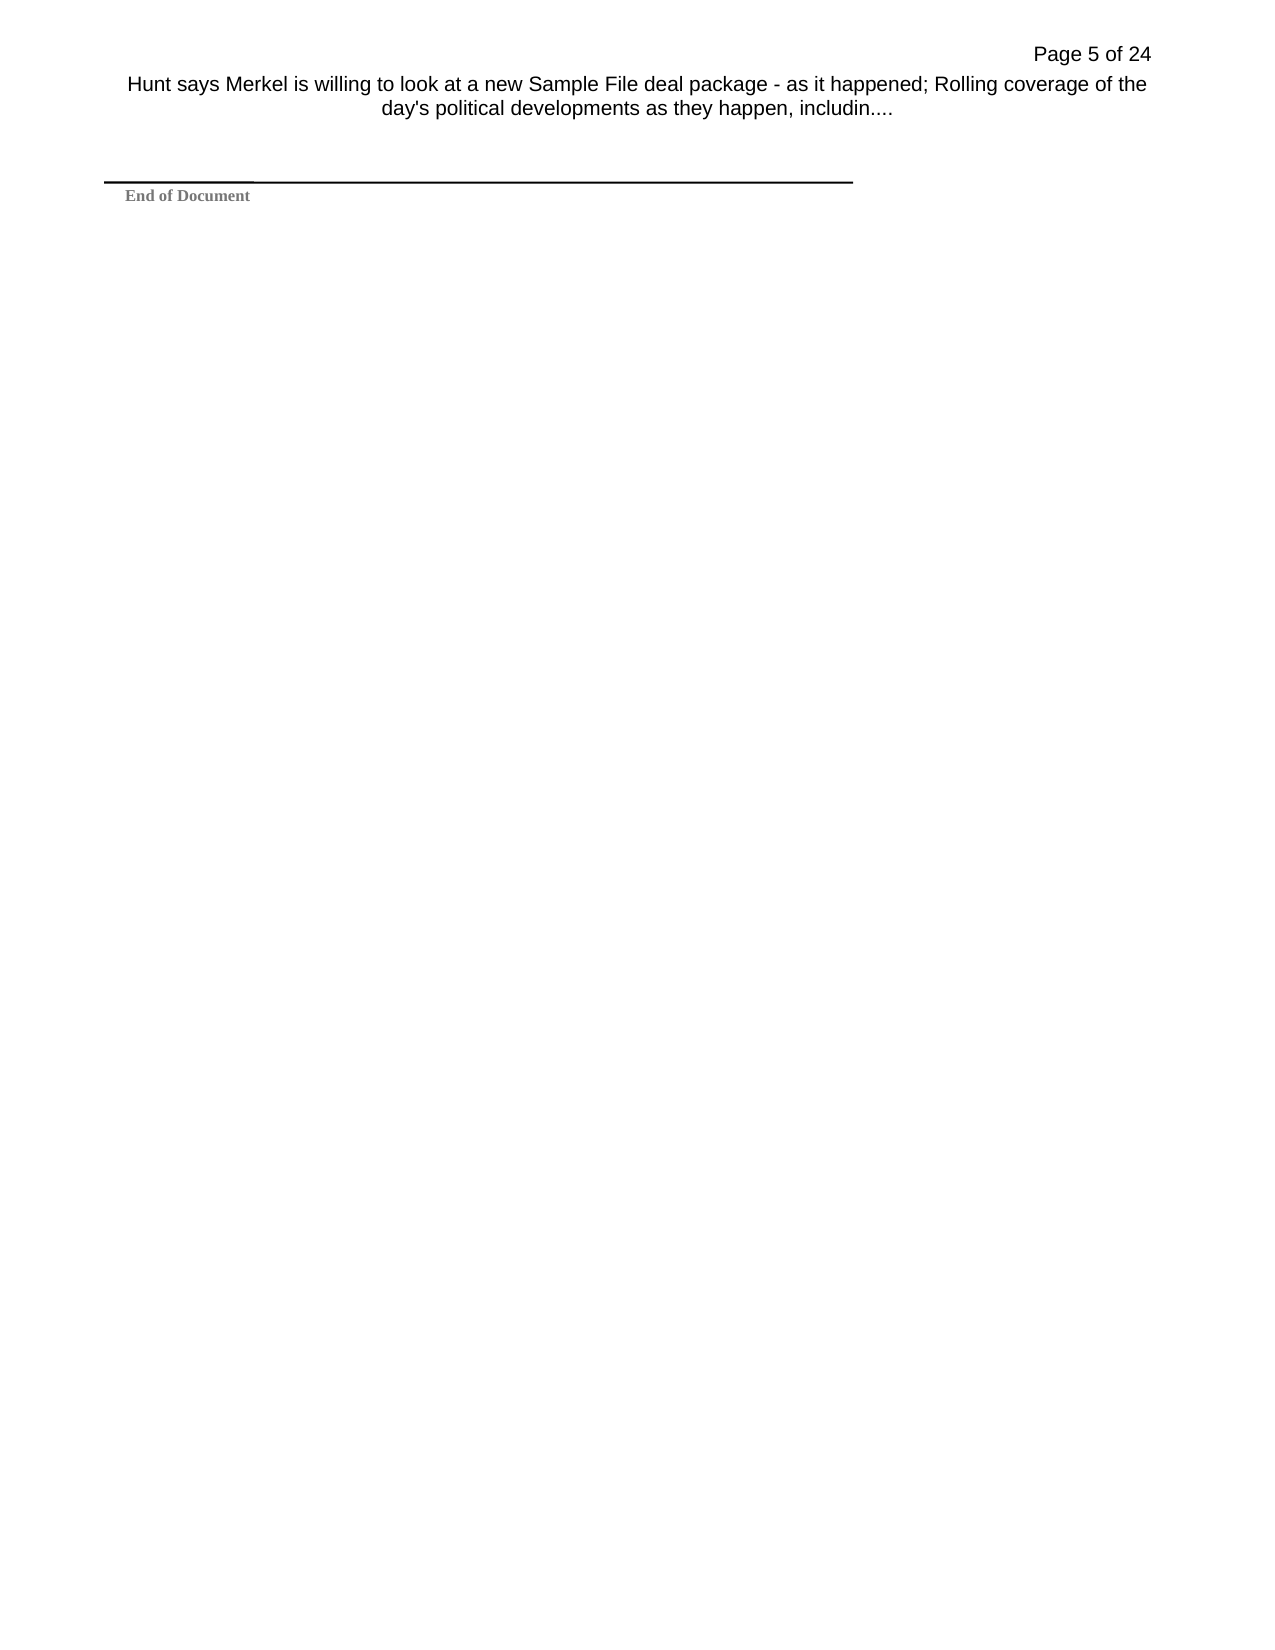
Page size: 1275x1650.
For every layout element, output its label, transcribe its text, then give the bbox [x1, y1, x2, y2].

text End of Document [125, 161, 1171, 204]
